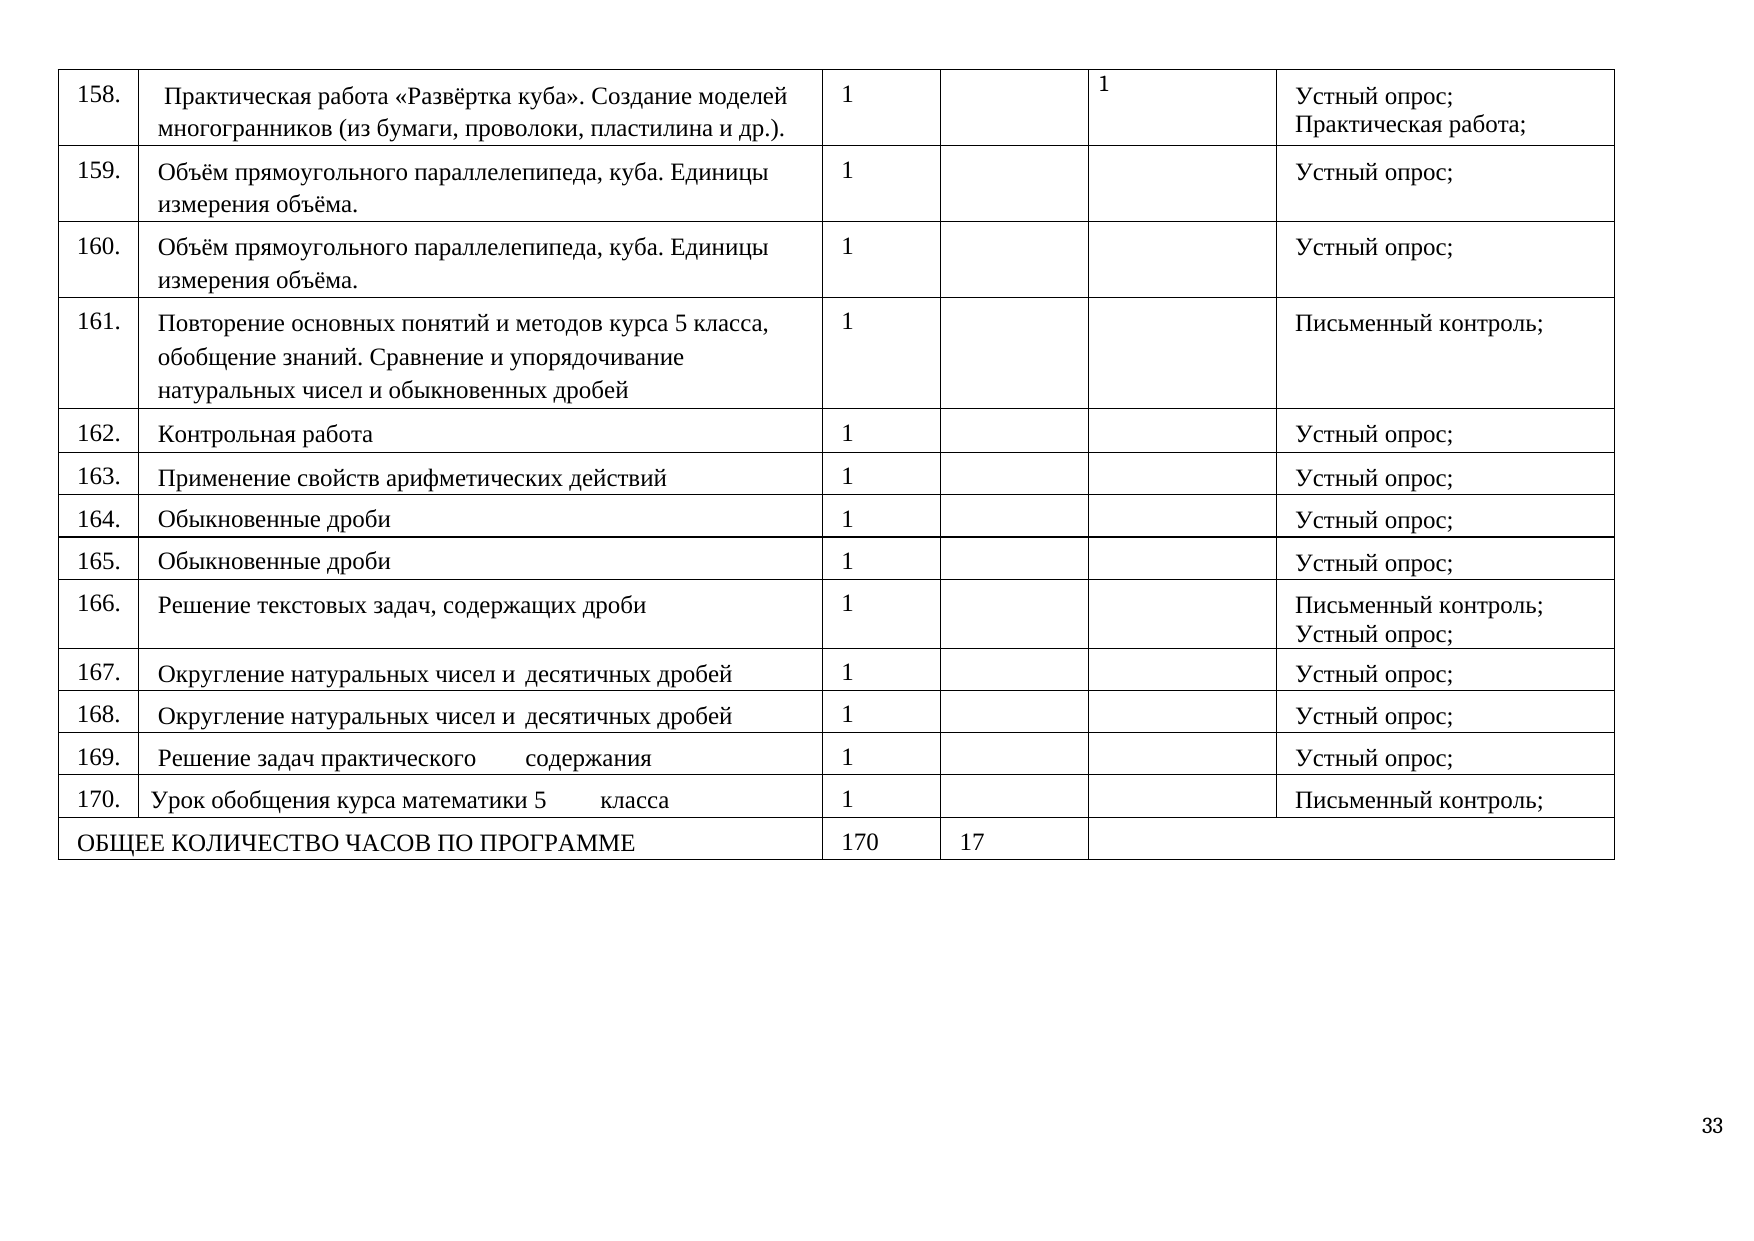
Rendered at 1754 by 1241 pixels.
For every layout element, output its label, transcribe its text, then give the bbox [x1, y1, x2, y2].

table_cell 165. [59, 538, 138, 579]
table_cell 168. [59, 691, 138, 732]
table_cell [1089, 453, 1276, 494]
table_cell 1 [823, 733, 940, 774]
table_cell Решение текстовых задач, содержащих дроби [139, 580, 822, 647]
table_cell 1 [823, 649, 940, 690]
table_cell [1089, 538, 1276, 579]
table_cell [941, 538, 1088, 579]
table_cell 1 [1089, 70, 1276, 145]
table_cell Объём прямоугольного параллелепипеда, куба. Единицы измерения объёма. [139, 222, 822, 297]
table_cell 1 [823, 453, 940, 494]
table_cell [1089, 222, 1276, 297]
table_cell [941, 146, 1088, 221]
table_cell Округление натуральных чисел и десятичных дробей [139, 691, 822, 732]
table_cell 1 [823, 775, 940, 817]
table_cell 160. [59, 222, 138, 297]
table_cell 1 [823, 146, 940, 221]
table_cell [941, 70, 1088, 145]
table_cell Письменный контроль; Устный опрос; [1277, 580, 1614, 647]
table_cell [941, 409, 1088, 452]
table_cell 17 [941, 818, 1088, 859]
table_cell 1 [823, 495, 940, 536]
table_cell Повторение основных понятий и методов курса 5 класса, обобщение знаний. Сравнение и упорядочивание натуральных чисел и обыкновенных дробей [139, 298, 822, 408]
table_cell 164. [59, 495, 138, 536]
table_cell Устный опрос; [1277, 495, 1614, 536]
table_cell Устный опрос; [1277, 691, 1614, 732]
table_cell [1089, 495, 1276, 536]
table_cell 1 [823, 538, 940, 579]
table_cell Устный опрос; [1277, 222, 1614, 297]
table_cell [1089, 691, 1276, 732]
table_cell Устный опрос; [1277, 146, 1614, 221]
table_cell [1089, 409, 1276, 452]
table_cell [1089, 818, 1614, 859]
table_cell [941, 495, 1088, 536]
table_cell [1089, 775, 1276, 817]
table_cell [941, 691, 1088, 732]
table_cell [941, 775, 1088, 817]
table_cell [1089, 580, 1276, 647]
table_cell 169. [59, 733, 138, 774]
table_cell Контрольная работа [139, 409, 822, 452]
table_cell [1089, 649, 1276, 690]
table_cell 1 [823, 580, 940, 647]
table_cell Округление натуральных чисел и десятичных дробей [139, 649, 822, 690]
table_cell [1089, 733, 1276, 774]
table_cell 1 [823, 691, 940, 732]
table_cell [941, 649, 1088, 690]
table_cell Обыкновенные дроби [139, 495, 822, 536]
table_cell Устный опрос; [1277, 733, 1614, 774]
table_cell [1089, 146, 1276, 221]
table_cell ОБЩЕЕ КОЛИЧЕСТВО ЧАСОВ ПО ПРОГРАММЕ [59, 818, 822, 859]
table_cell Практическая работа «Развёртка куба». Создание моделей многогранников (из бумаги, проволоки, пластилина и др.). [139, 70, 822, 145]
table_cell 158. [59, 70, 138, 145]
table_cell 1 [823, 409, 940, 452]
table_cell Применение свойств арифметических действий [139, 453, 822, 494]
table_cell 162. [59, 409, 138, 452]
table_cell Устный опрос; Практическая работа; [1277, 70, 1614, 145]
table_cell [941, 298, 1088, 408]
table_cell [1089, 298, 1276, 408]
table_cell Устный опрос; [1277, 538, 1614, 579]
table_cell Устный опрос; [1277, 649, 1614, 690]
table_cell 161. [59, 298, 138, 408]
table_cell 1 [823, 298, 940, 408]
table_cell [941, 580, 1088, 647]
table_cell 159. [59, 146, 138, 221]
table_cell 1 [823, 222, 940, 297]
table_cell Объём прямоугольного параллелепипеда, куба. Единицы измерения объёма. [139, 146, 822, 221]
table_cell 163. [59, 453, 138, 494]
table_cell 170 [823, 818, 940, 859]
table_cell [941, 222, 1088, 297]
table_cell 166. [59, 580, 138, 647]
table_cell Устный опрос; [1277, 453, 1614, 494]
table_cell Письменный контроль; [1277, 298, 1614, 408]
table_cell Обыкновенные дроби [139, 538, 822, 579]
table_cell Решение задач практического содержания [139, 733, 822, 774]
table_cell [941, 453, 1088, 494]
table_cell 167. [59, 649, 138, 690]
table_cell 170. [59, 775, 138, 817]
table_cell Урок обобщения курса математики 5 класса [139, 775, 822, 817]
table_cell Письменный контроль; [1277, 775, 1614, 817]
table_cell [941, 733, 1088, 774]
table_cell 1 [823, 70, 940, 145]
table_cell Устный опрос; [1277, 409, 1614, 452]
